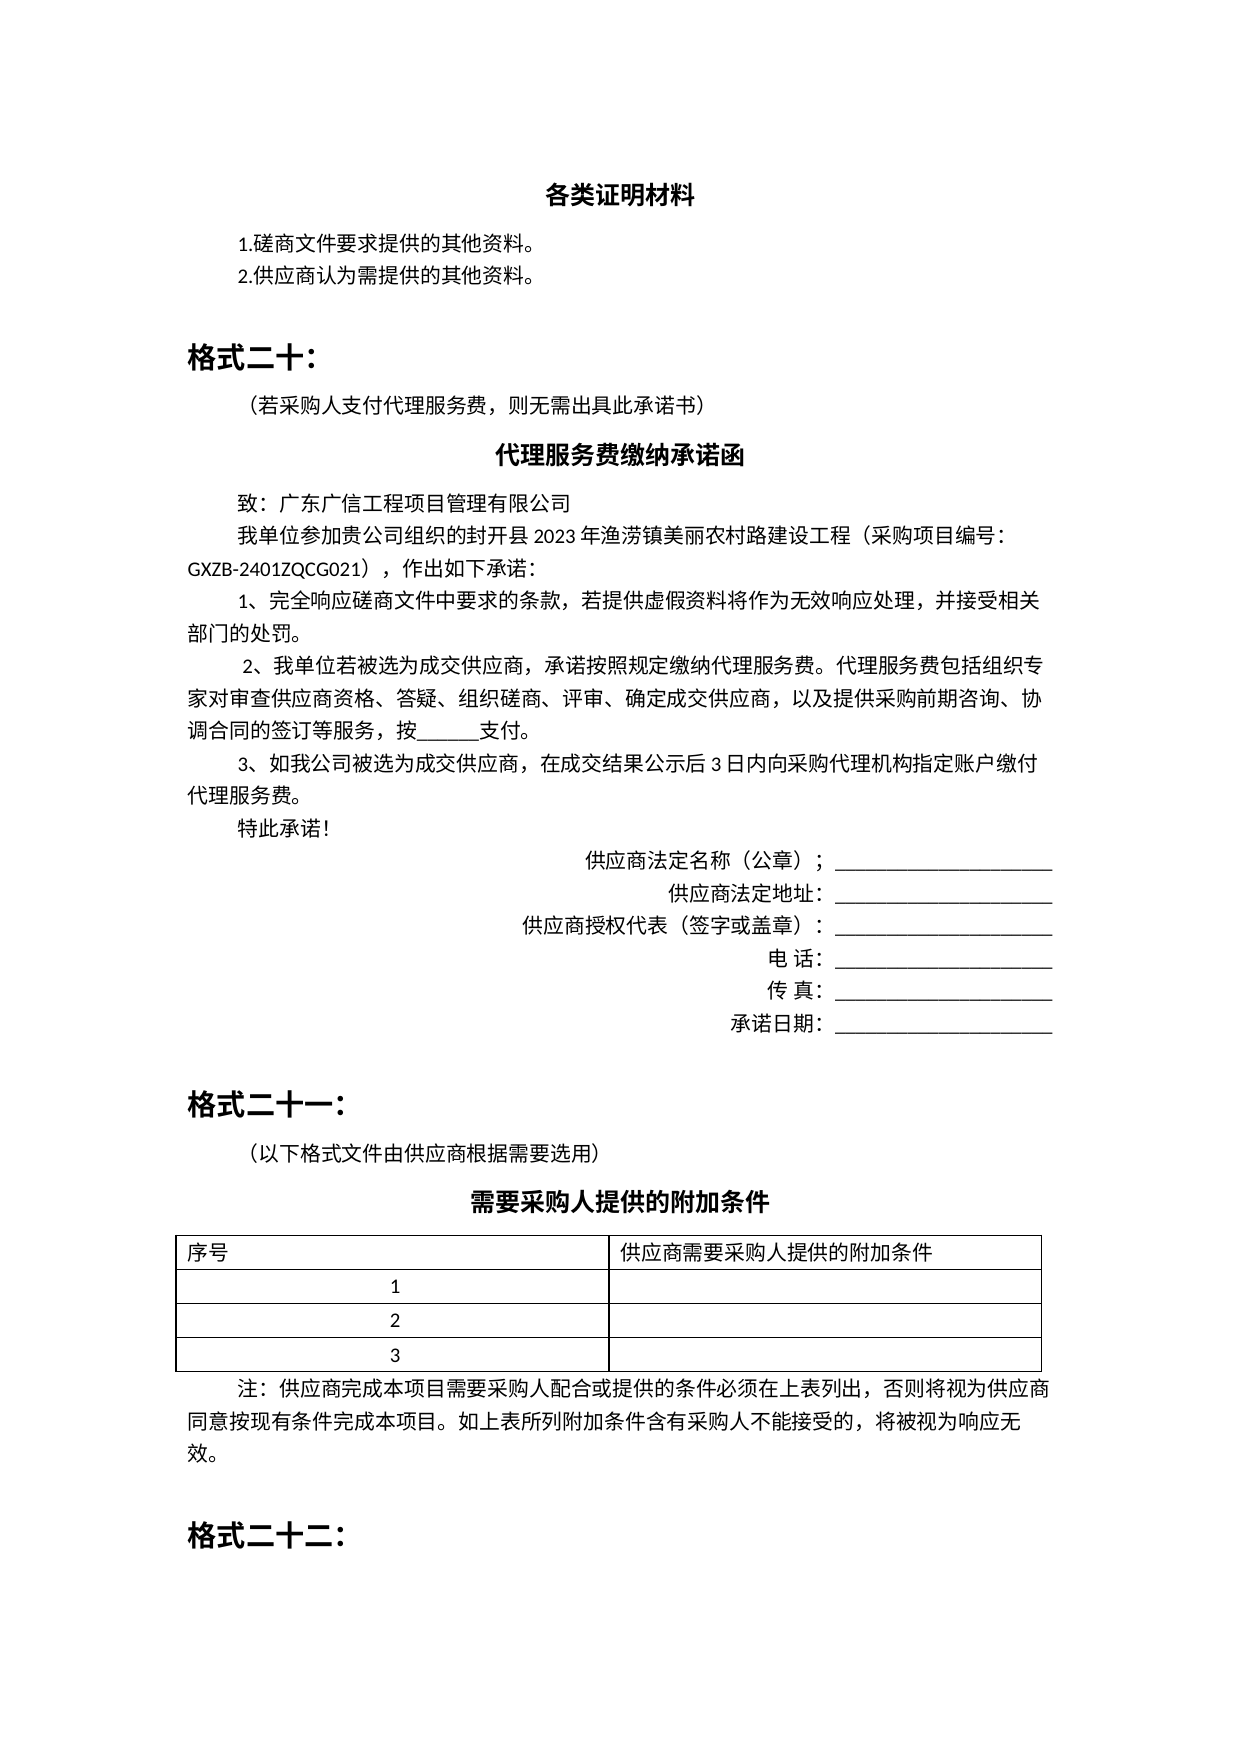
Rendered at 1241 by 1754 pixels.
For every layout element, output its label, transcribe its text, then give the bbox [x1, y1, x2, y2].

text 传 真：_____________________ [187, 974, 1053, 1007]
text 各类证明材料 [187, 162, 1053, 227]
table_cell [610, 1304, 1041, 1337]
text 2.供应商认为需提供的其他资料。 [187, 259, 1053, 292]
text （以下格式文件由供应商根据需要选用） [187, 1137, 1053, 1169]
text 我单位参加贵公司组织的封开县2023年渔涝镇美丽农村路建设工程（采购项目编号：GXZB-2401ZQCG021），作出如下承诺： [187, 519, 1053, 584]
table_header 供应商需要采购人提供的附加条件 [610, 1236, 1041, 1268]
text （若采购人支付代理服务费，则无需出具此承诺书） [187, 389, 1053, 422]
text 供应商法定名称（公章）；_____________________ [187, 844, 1053, 877]
text 供应商授权代表（签字或盖章）：_____________________ [187, 909, 1053, 942]
text 格式二十： [187, 324, 1053, 389]
text 3、如我公司被选为成交供应商，在成交结果公示后3日内向采购代理机构指定账户缴付代理服务费。 [187, 747, 1053, 812]
text 供应商法定地址：_____________________ [187, 877, 1053, 909]
text 2、我单位若被选为成交供应商，承诺按照规定缴纳代理服务费。代理服务费包括组织专家对审查供应商资格、答疑、组织磋商、评审、确定成交供应商，以及提供采购前期咨询、协调合同的签订等服务，按______支付。 [187, 649, 1053, 747]
table_cell 1 [177, 1270, 608, 1303]
table_header 序号 [177, 1236, 608, 1268]
table_cell 2 [177, 1304, 608, 1337]
text 电 话：_____________________ [187, 942, 1053, 974]
text 代理服务费缴纳承诺函 [187, 422, 1053, 487]
text 特此承诺！ [187, 812, 1053, 844]
text 致：广东广信工程项目管理有限公司 [187, 487, 1053, 519]
text 1、完全响应磋商文件中要求的条款，若提供虚假资料将作为无效响应处理，并接受相关部门的处罚。 [187, 584, 1053, 649]
table_cell 3 [177, 1338, 608, 1371]
table_cell [610, 1270, 1041, 1303]
text 需要采购人提供的附加条件 [187, 1169, 1053, 1234]
text 格式二十一： [187, 1072, 1053, 1137]
table_cell [610, 1338, 1041, 1371]
text 格式二十二： [187, 1502, 1053, 1567]
text 注：供应商完成本项目需要采购人配合或提供的条件必须在上表列出，否则将视为供应商同意按现有条件完成本项目。如上表所列附加条件含有采购人不能接受的，将被视为响应无效。 [187, 1372, 1053, 1470]
text 1.磋商文件要求提供的其他资料。 [187, 227, 1053, 259]
text 承诺日期：_____________________ [187, 1007, 1053, 1039]
